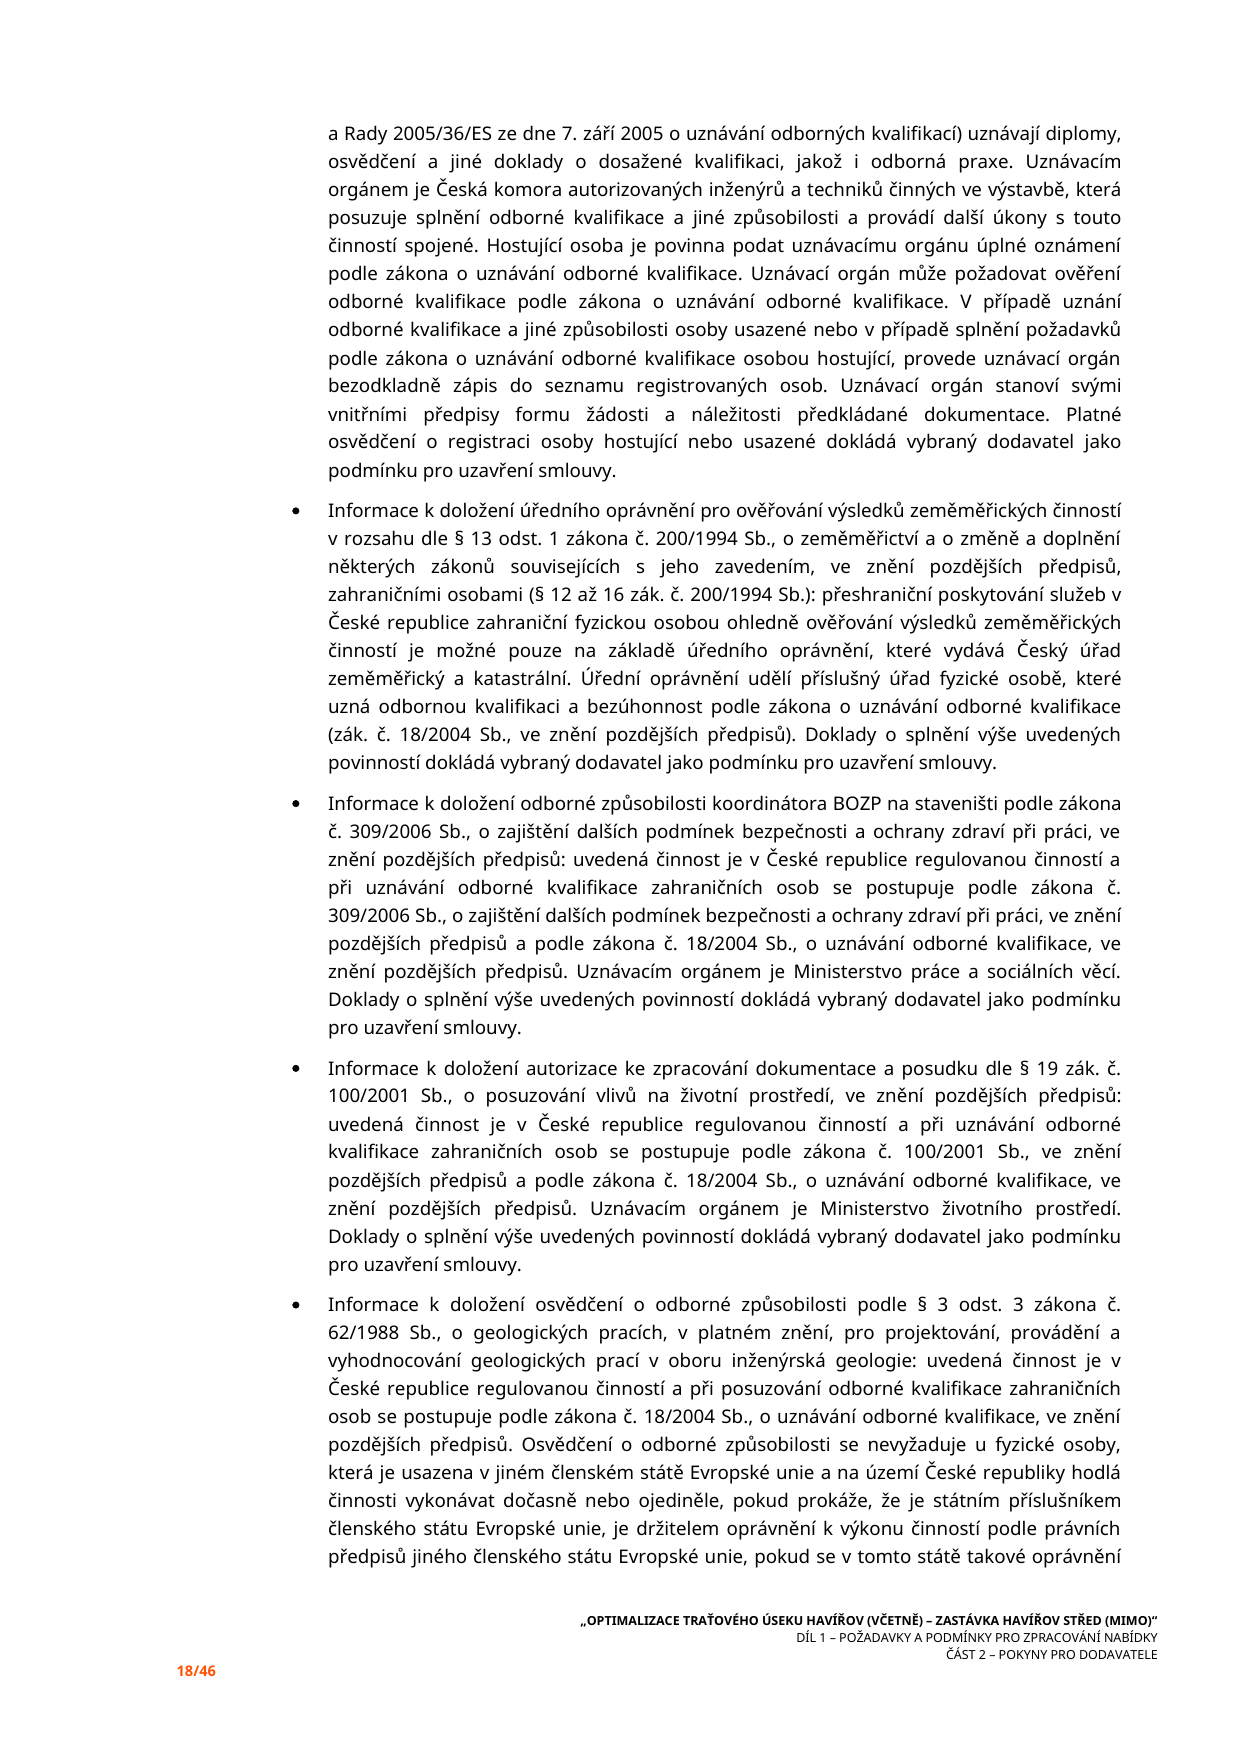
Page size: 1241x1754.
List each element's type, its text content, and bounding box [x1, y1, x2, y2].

text Informace k doložení úředního oprávnění pro ověřování výsledků zeměměřických činností v rozsahu dle § 13 odst. 1 zákona č. 200/1994 Sb., o zeměměřictví a o změně a doplnění některých zákonů souvisejících s jeho zavedením, ve znění pozdějších předpisů, zahraničními osobami (§ 12 až 16 zák. č. 200/1994 Sb.): přeshraniční poskytování služeb v České republice zahraniční fyzickou osobou ohledně ověřování výsledků zeměměřických činností je možné pouze na základě úředního oprávnění, které vydává Český úřad zeměměřický a katastrální. Úřední oprávnění udělí příslušný úřad fyzické osobě, které uzná odbornou kvalifikaci a bezúhonnost podle zákona o uznávání odborné kvalifikace (zák. č. 18/2004 Sb., ve znění pozdějších předpisů). Doklady o splnění výše uvedených povinností dokládá vybraný dodavatel jako podmínku pro uzavření smlouvy. [292, 497, 1122, 775]
text Informace k doložení autorizace ke zpracování dokumentace a posudku dle § 19 zák. č. 100/2001 Sb., o posuzování vlivů na životní prostředí, ve znění pozdějších předpisů: uvedená činnost je v České republice regulovanou činností a při uznávání odborné kvalifikace zahraničních osob se postupuje podle zákona č. 100/2001 Sb., ve znění pozdějších předpisů a podle zákona č. 18/2004 Sb., o uznávání odborné kvalifikace, ve znění pozdějších předpisů. Uznávacím orgánem je Ministerstvo životního prostředí. Doklady o splnění výše uvedených povinností dokládá vybraný dodavatel jako podmínku pro uzavření smlouvy. [292, 1055, 1122, 1276]
text Informace k doložení odborné způsobilosti koordinátora BOZP na staveništi podle zákona č. 309/2006 Sb., o zajištění dalších podmínek bezpečnosti a ochrany zdraví při práci, ve znění pozdějších předpisů: uvedená činnost je v České republice regulovanou činností a při uznávání odborné kvalifikace zahraničních osob se postupuje podle zákona č. 309/2006 Sb., o zajištění dalších podmínek bezpečnosti a ochrany zdraví při práci, ve znění pozdějších předpisů a podle zákona č. 18/2004 Sb., o uznávání odborné kvalifikace, ve znění pozdějších předpisů. Uznávacím orgánem je Ministerstvo práce a sociálních věcí. Doklady o splnění výše uvedených povinností dokládá vybraný dodavatel jako podmínku pro uzavření smlouvy. [292, 790, 1122, 1040]
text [292, 1291, 1122, 1569]
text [292, 121, 1122, 482]
